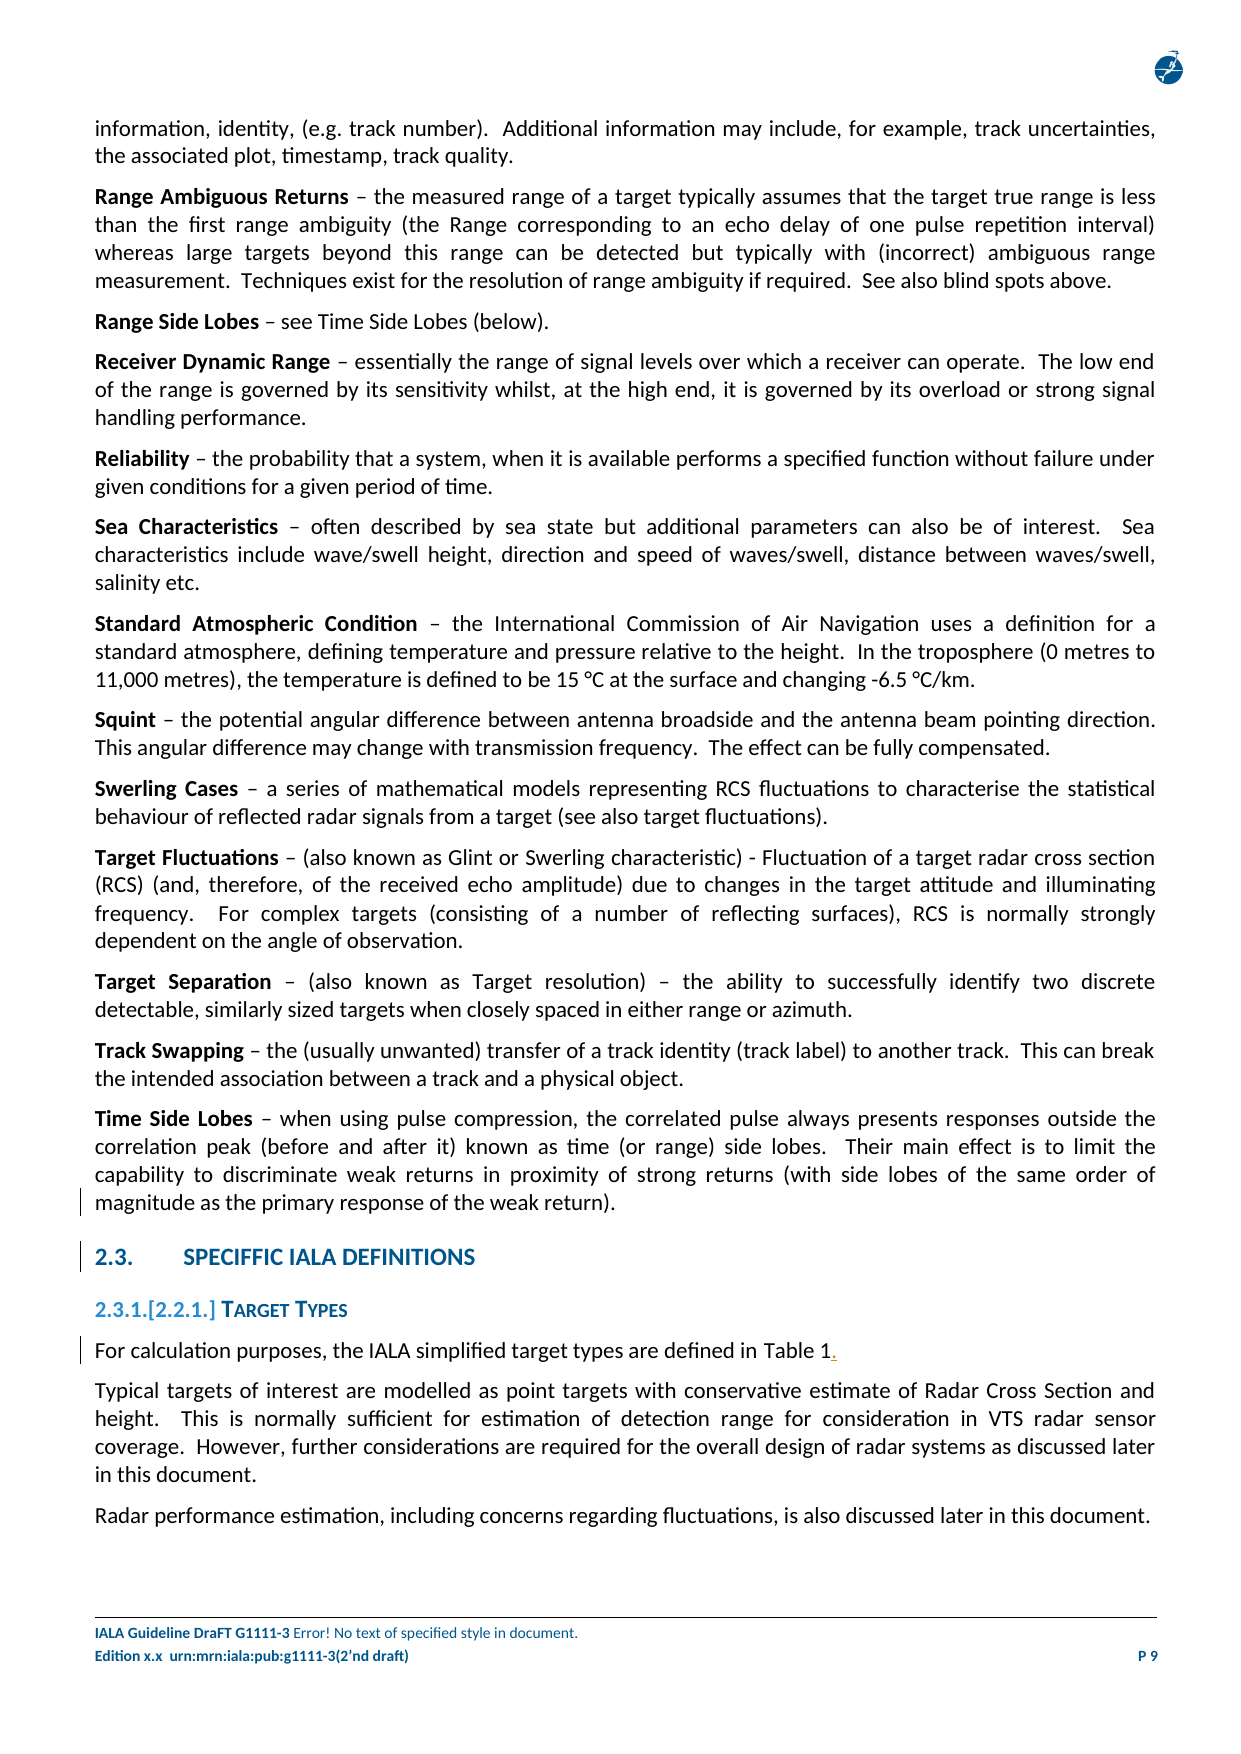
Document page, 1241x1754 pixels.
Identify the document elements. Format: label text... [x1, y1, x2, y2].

text Radar performance estimation, including concerns regarding fluctuations, is also discussed later in this document. [94, 1501, 1157, 1529]
text Reliability – the probability that a system, when it is available performs a specified function without failure under given conditions for a given period of time. [94, 444, 1157, 500]
text Squint – the potential angular difference between antenna broadside and the antenna beam pointing direction. This angular difference may change with transmission frequency. The effect can be fully compensated. [94, 706, 1157, 762]
text Target Fluctuations – (also known as Glint or Swerling characteristic) - Fluctuation of a target radar cross section (RCS) (and, therefore, of the received echo amplitude) due to changes in the target attitude and illuminating frequency. For complex targets (consisting of a number of reflecting surfaces), RCS is normally strongly dependent on the angle of observation. [94, 843, 1157, 955]
text Receiver Dynamic Range – essentially the range of signal levels over which a receiver can operate. The low end of the range is governed by its sensitivity whilst, at the high end, it is governed by its overload or strong signal handling performance. [94, 347, 1157, 431]
text Sea Characteristics – often described by sea state but additional parameters can also be of interest. Sea characteristics include wave/swell height, direction and speed of waves/swell, distance between waves/swell, salinity etc. [94, 512, 1157, 596]
text Standard Atmospheric Condition – the International Commission of Air Navigation uses a definition for a standard atmosphere, defining temperature and pressure relative to the height. In the troposphere (0 metres to 11,000 metres), the temperature is defined to be 15 °C at the surface and changing -6.5 °C/km. [94, 609, 1157, 693]
text Target Separation – (also known as Target resolution) – the ability to successfully identify two discrete detectable, similarly sized targets when closely spaced in either range or azimuth. [94, 967, 1157, 1023]
text Track Swapping – the (usually unwanted) transfer of a track identity (track label) to another track. This can break the intended association between a track and a physical object. [94, 1036, 1157, 1092]
text Time Side Lobes – when using pulse compression, the correlated pulse always presents responses outside the correlation peak (before and after it) known as time (or range) side lobes. Their main effect is to limit the capability to discriminate weak returns in proximity of strong returns (with side lobes of the same order of magnitude as the primary response of the weak return). [94, 1104, 1157, 1216]
subtitle Target Types [94, 1293, 1069, 1323]
text Range Side Lobes – see Time Side Lobes (below). [94, 307, 1157, 335]
text Range Ambiguous Returns – the measured range of a target typically assumes that the target true range is less than the first range ambiguity (the Range corresponding to an echo delay of one pulse repetition interval) whereas large targets beyond this range can be detected but typically with (incorrect) ambiguous range measurement. Techniques exist for the resolution of range ambiguity if required. See also blind spots above. [94, 182, 1157, 294]
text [94, 114, 1157, 170]
picture [1123, 0, 1241, 119]
text For calculation purposes, the IALA simplified target types are defined in Table 1 [94, 1336, 1157, 1364]
text Typical targets of interest are modelled as point targets with conservative estimate of Radar Cross Section and height. This is normally sufficient for estimation of detection range for consideration in VTS radar sensor coverage. However, further considerations are required for the overall design of radar systems as discussed later in this document. [94, 1376, 1157, 1488]
subtitle Speciffic IALA Definitions [94, 1241, 1157, 1272]
text Swerling Cases – a series of mathematical models representing RCS fluctuations to characterise the statistical behaviour of reflected radar signals from a target (see also target fluctuations). [94, 774, 1157, 830]
